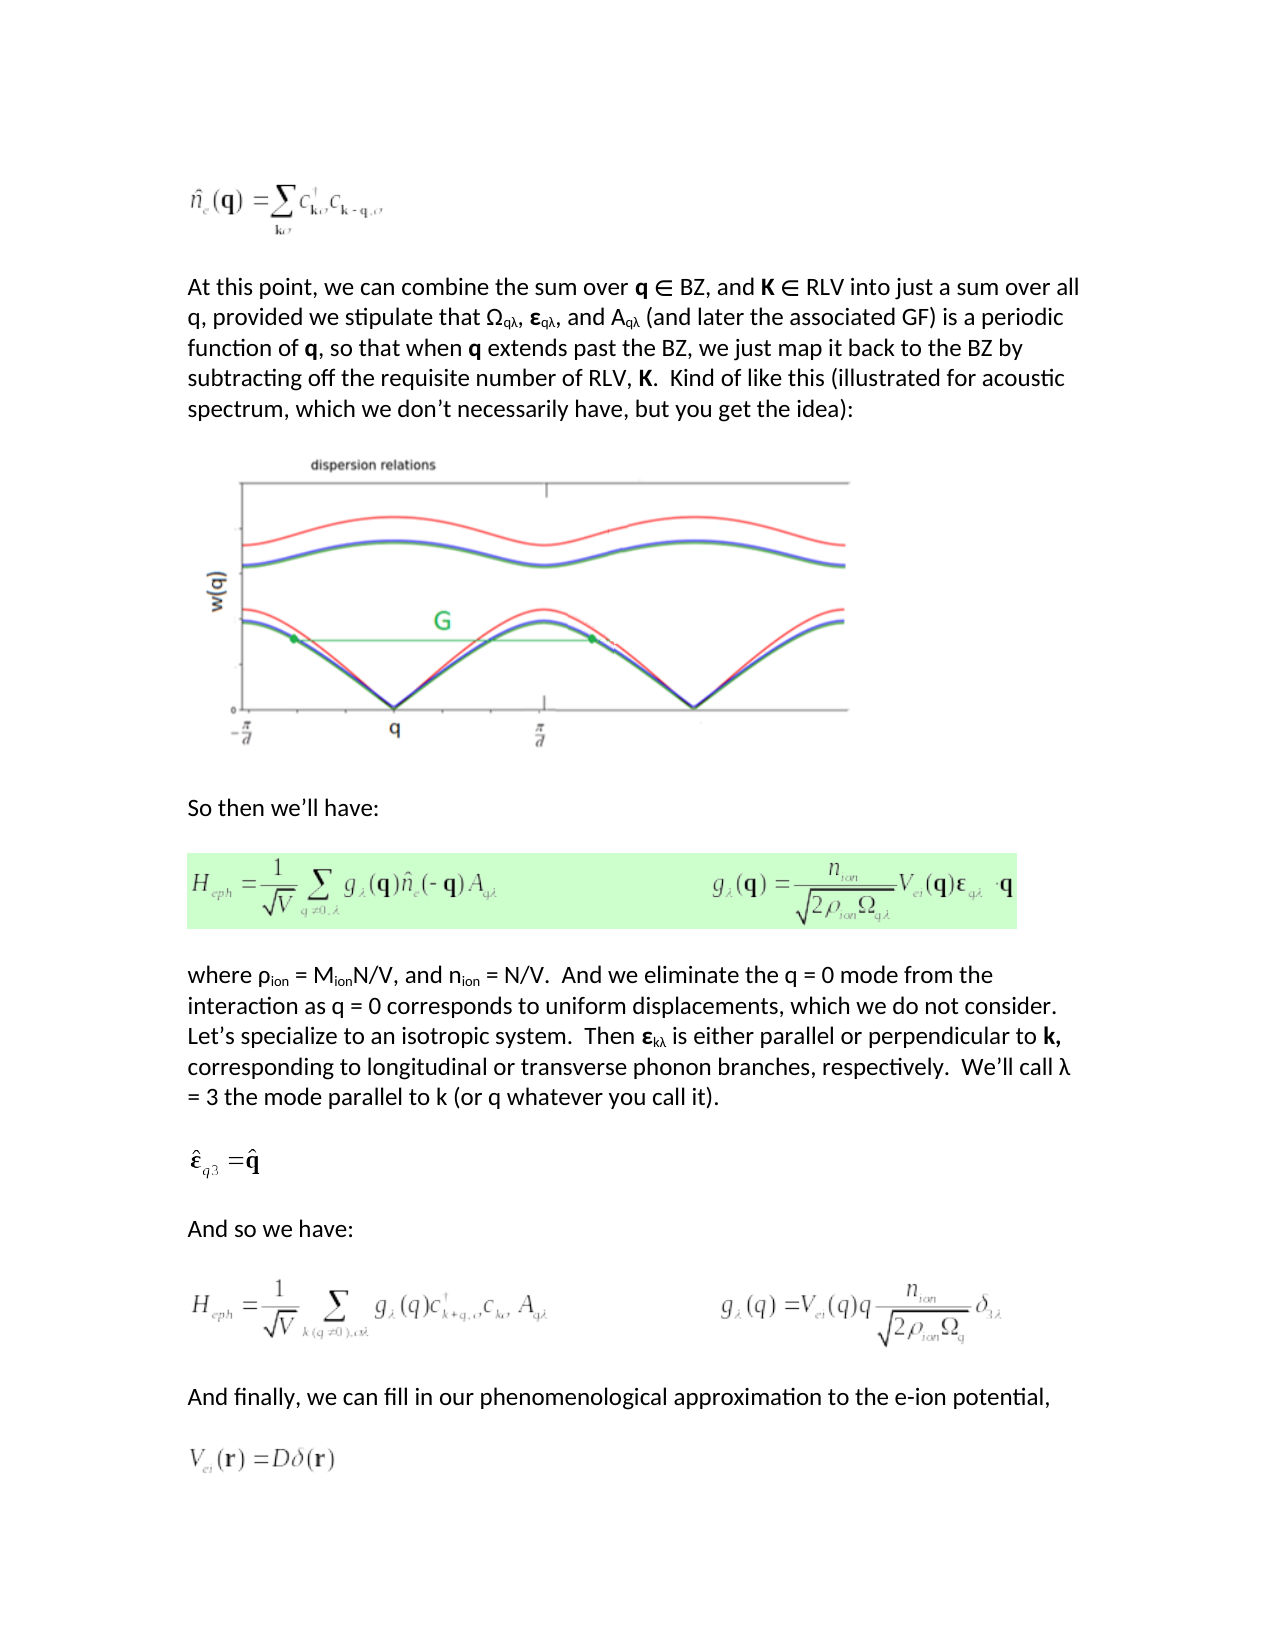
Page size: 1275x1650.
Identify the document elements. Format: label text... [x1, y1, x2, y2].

text And so we have: [187, 1213, 1087, 1243]
text And finally, we can fill in our phenomenological approximation to the e-ion potential, [187, 1381, 1087, 1411]
text So then we’ll have: [187, 792, 1087, 822]
text At this point, we can combine the sum over q ∈ BZ, and K ∈ RLV into just a sum over all q, provided we stipulate that Ωqλ, εqλ, and Aqλ (and later the associated GF) is a periodic function of q, so that when q extends past the BZ, we just map it back to the BZ by subtracting off the requisite number of RLV, K. Kind of like this (illustrated for acoustic spectrum, which we don’t necessarily have, but you get the idea): [187, 270, 1087, 423]
text where ρion = MionN/V, and nion = N/V. And we eliminate the q = 0 mode from the interaction as q = 0 corresponds to uniform displacements, which we do not consider. Let’s specialize to an isotropic system. Then εkλ is either parallel or perpendicular to k, corresponding to longitudinal or transverse phonon branches, respectively. We’ll call λ = 3 the mode parallel to k (or q whatever you call it). [187, 959, 1087, 1112]
picture [187, 453, 876, 762]
